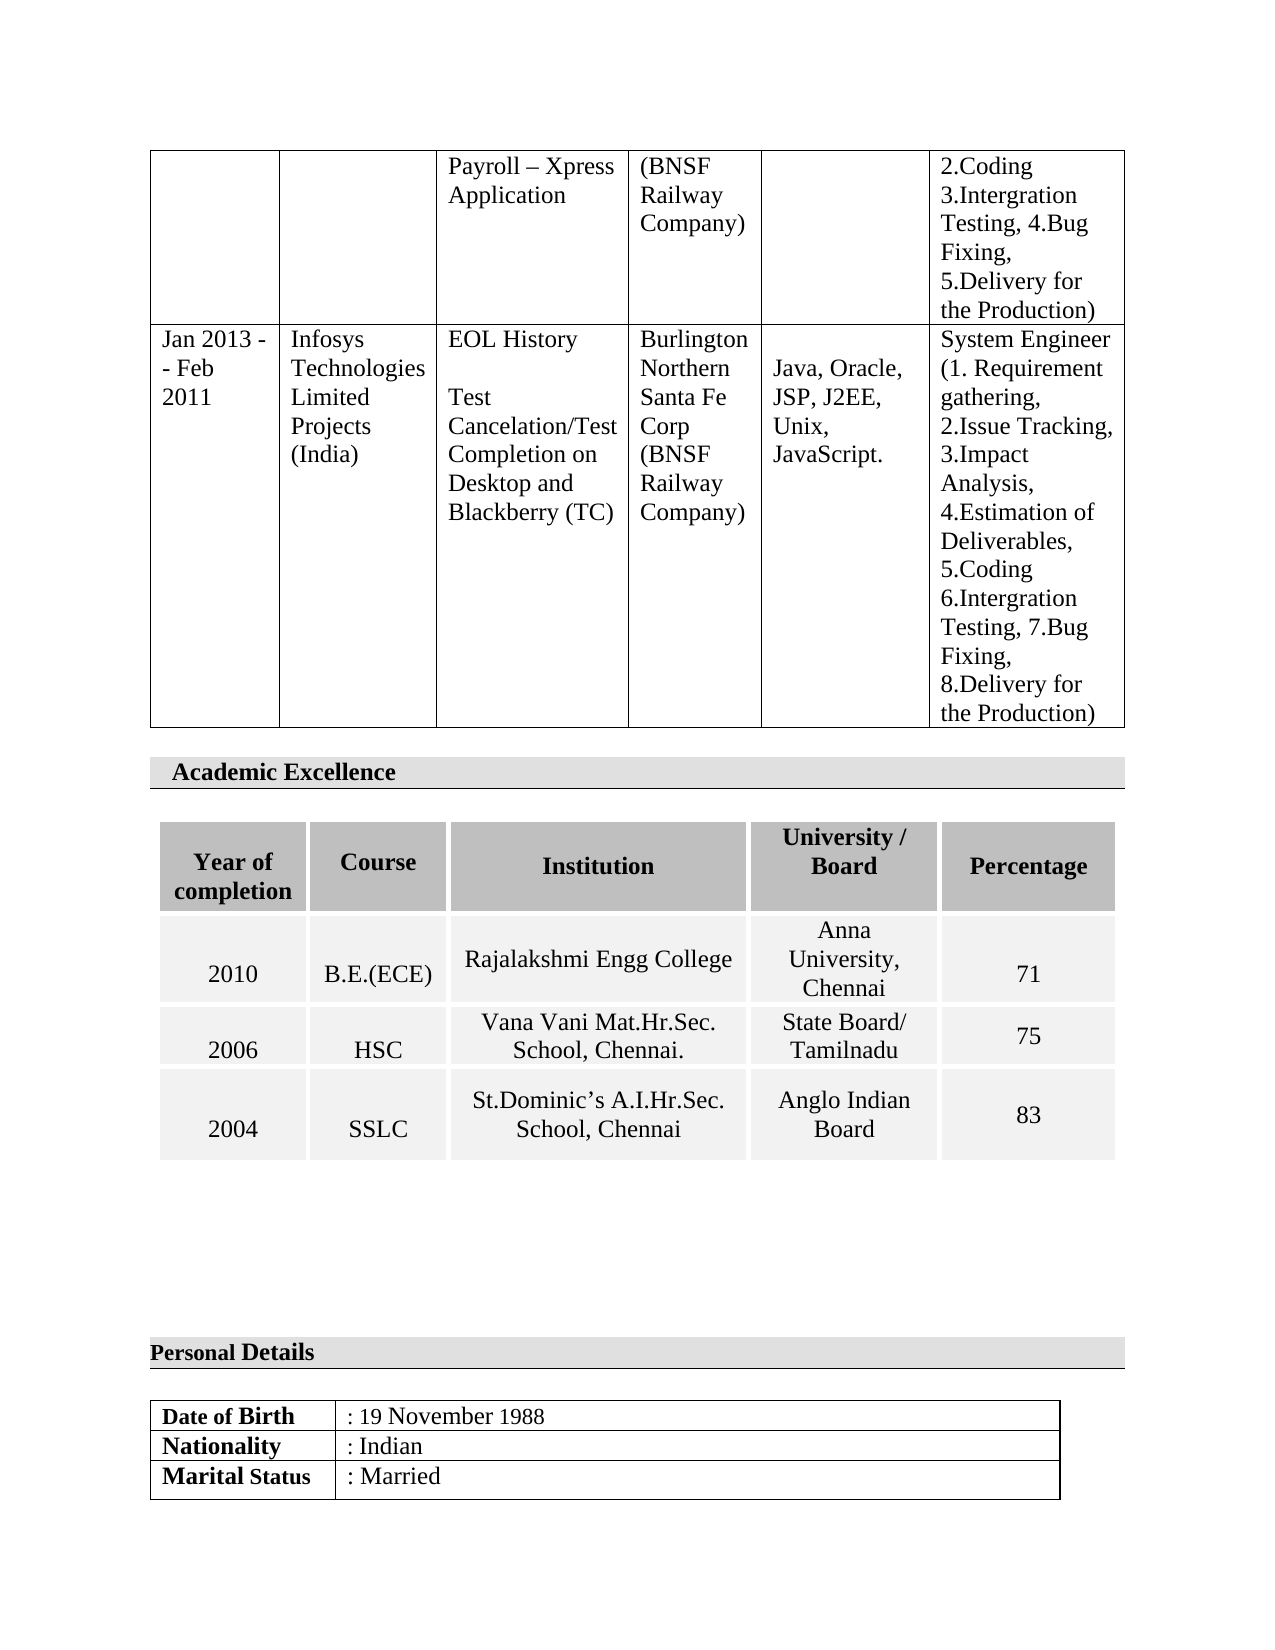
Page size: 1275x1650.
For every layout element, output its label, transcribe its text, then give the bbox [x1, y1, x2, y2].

table_cell Jan 2013 - - Feb 2011 [151, 325, 279, 727]
table_header Course [310, 822, 446, 911]
table_cell 2006 [160, 1007, 306, 1064]
table_cell 2004 [160, 1069, 306, 1160]
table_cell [151, 151, 279, 323]
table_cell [151, 1461, 335, 1499]
table_cell B.E.(ECE) [310, 916, 446, 1002]
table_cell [629, 151, 761, 323]
table_cell Nationality [151, 1431, 335, 1460]
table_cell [930, 151, 1124, 323]
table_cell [336, 1461, 1059, 1499]
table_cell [437, 151, 628, 323]
table_cell Vana Vani Mat.Hr.Sec. School, Chennai. [451, 1007, 746, 1064]
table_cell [762, 151, 929, 323]
table_header : 19 November 1988 [336, 1401, 1059, 1430]
table_header Date of Birth [151, 1401, 335, 1430]
table_cell 71 [942, 916, 1115, 1002]
table_cell Anna University, Chennai [751, 916, 937, 1002]
table_cell HSC [310, 1007, 446, 1064]
table_cell Burlington Northern Santa Fe Corp (BNSF Railway Company) [629, 325, 761, 727]
table_header Institution [451, 822, 746, 911]
table_cell Rajalakshmi Engg College [451, 916, 746, 1002]
table_cell Anglo Indian Board [751, 1069, 937, 1160]
table_cell 83 [942, 1069, 1115, 1160]
table_cell 75 [942, 1007, 1115, 1064]
table_cell Java, Oracle, JSP, J2EE, Unix, JavaScript. [762, 325, 929, 727]
table_header University / Board [751, 822, 937, 911]
table_cell EOL History Test Cancelation/Test Completion on Desktop and Blackberry (TC) [437, 325, 628, 727]
table_header Year of completion [160, 822, 306, 911]
subtitle Personal Details [150, 1337, 1125, 1368]
table_header Percentage [942, 822, 1115, 911]
subtitle Academic Excellence [150, 757, 1125, 788]
table_cell State Board/ Tamilnadu [751, 1007, 937, 1064]
table_cell System Engineer (1. Requirement gathering, 2.Issue Tracking, 3.Impact Analysis, 4.Estimation of Deliverables, 5.Coding 6.Intergration Testing, 7.Bug Fixing, 8.Delivery for the Production) [930, 325, 1124, 727]
table_cell 2010 [160, 916, 306, 1002]
table_cell : Indian [336, 1431, 1059, 1460]
table_cell Infosys Technologies Limited Projects (India) [280, 325, 436, 727]
table_cell SSLC [310, 1069, 446, 1160]
table_cell St.Dominic’s A.I.Hr.Sec. School, Chennai [451, 1069, 746, 1160]
